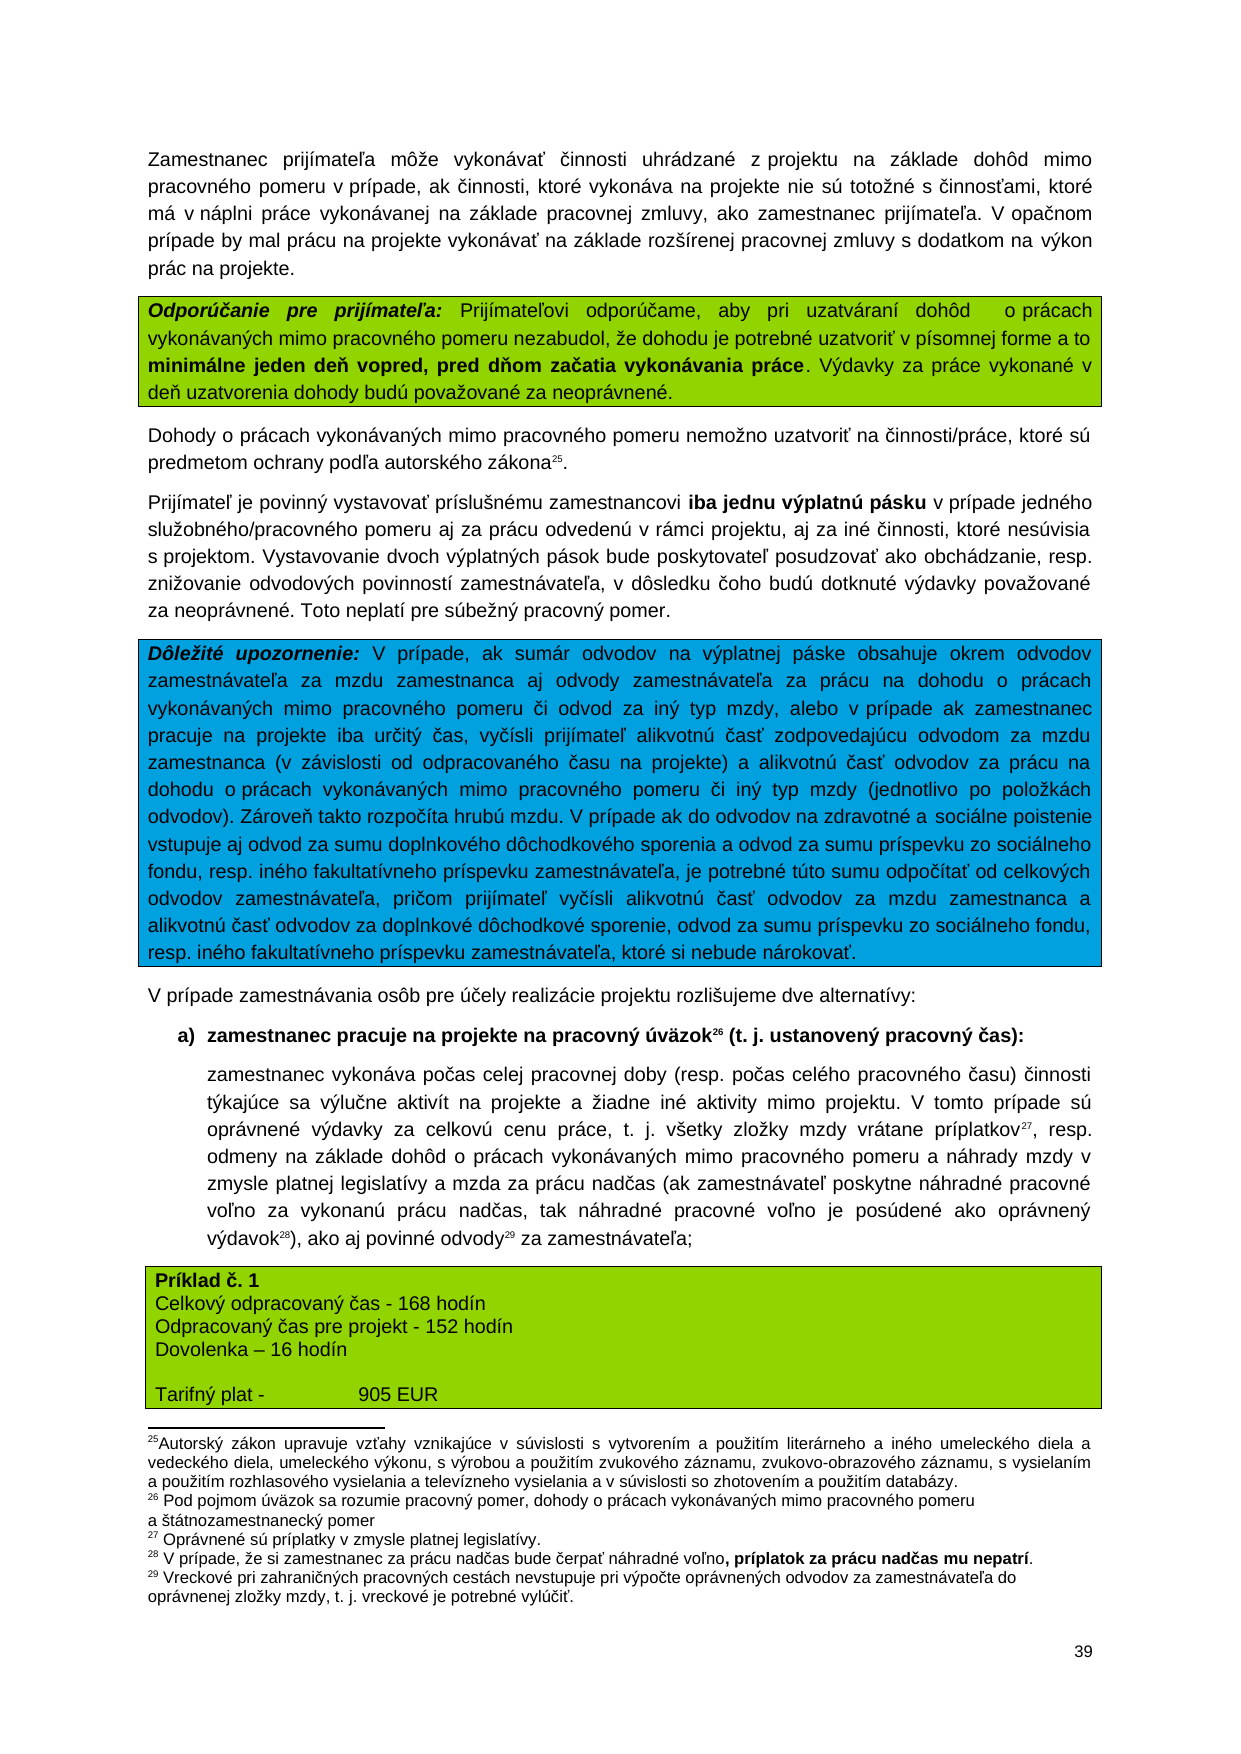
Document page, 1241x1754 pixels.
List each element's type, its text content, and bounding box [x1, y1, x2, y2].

text Dôležité upozornenie: V prípade, ak sumár odvodov na výplatnej páske obsahuje okrem odvodov zamestnávateľa za mzdu zamestnanca aj odvody zamestnávateľa za prácu na dohodu o prácach vykonávaných mimo pracovného pomeru či odvod za iný typ mzdy, alebo v prípade ak zamestnanec pracuje na projekte iba určitý čas, vyčísli prijímateľ alikvotnú časť zodpovedajúcu odvodom za mzdu zamestnanca (v závislosti od odpracovaného času na projekte) a alikvotnú časť odvodov za prácu na dohodu o prácach vykonávaných mimo pracovného pomeru či iný typ mzdy (jednotlivo po položkách odvodov). Zároveň takto rozpočíta hrubú mzdu. V prípade ak do odvodov na zdravotné a sociálne poistenie vstupuje aj odvod za sumu doplnkového dôchodkového sporenia a odvod za sumu príspevku zo sociálneho fondu, resp. iného fakultatívneho príspevku zamestnávateľa, je potrebné túto sumu odpočítať od celkových odvodov zamestnávateľa, pričom prijímateľ vyčísli alikvotnú časť odvodov za mzdu zamestnanca a alikvotnú časť odvodov za doplnkové dôchodkové sporenie, odvod za sumu príspevku zo sociálneho fondu, resp. iného fakultatívneho príspevku zamestnávateľa, ktoré si nebude nárokovať. [139, 640, 1101, 966]
text V prípade zamestnávania osôb pre účely realizácie projektu rozlišujeme dve alternatívy: [148, 984, 1092, 1007]
text Prijímateľ je povinný vystavovať príslušnému zamestnancovi iba jednu výplatnú pásku v prípade jedného služobného/pracovného pomeru aj za prácu odvedenú v rámci projektu, aj za iné činnosti, ktoré nesúvisia s projektom. Vystavovanie dvoch výplatných pások bude poskytovateľ posudzovať ako obchádzanie, resp. znižovanie odvodových povinností zamestnávateľa, v dôsledku čoho budú dotknuté výdavky považované za neoprávnené. Toto neplatí pre súbežný pracovný pomer. [148, 491, 1092, 622]
list zamestnanec pracuje na projekte na pracovný úväzok (t. j. ustanovený pracovný čas): [177, 1024, 1092, 1046]
list Celkový odpracovaný čas - 168 hodín [146, 1289, 1101, 1312]
text Dohody o prácach vykonávaných mimo pracovného pomeru nemožno uzatvoriť na činnosti/práce, ktoré sú predmetom ochrany podľa autorského zákona. [148, 424, 1092, 473]
list zamestnanec vykonáva počas celej pracovnej doby (resp. počas celého pracovného času) činnosti týkajúce sa výlučne aktivít na projekte a žiadne iné aktivity mimo projektu. V tomto prípade sú oprávnené výdavky za celkovú cenu práce, t. j. všetky zložky mzdy vrátane príplatkov, resp. odmeny na základe dohôd o prácach vykonávaných mimo pracovného pomeru a náhrady mzdy v zmysle platnej legislatívy a mzda za prácu nadčas (ak zamestnávateľ poskytne náhradné pracovné voľno za vykonanú prácu nadčas, tak náhradné pracovné voľno je posúdené ako oprávnený výdavok), ako aj povinné odvody za zamestnávateľa; [207, 1063, 1092, 1249]
list Príklad č. 1 [146, 1267, 1101, 1289]
text Odporúčanie pre prijímateľa: Prijímateľovi odporúčame, aby pri uzatváraní dohôd o prácach vykonávaných mimo pracovného pomeru nezabudol, že dohodu je potrebné uzatvoriť v písomnej forme a to minimálne jeden deň vopred, pred dňom začatia vykonávania práce. Výdavky za práce vykonané v deň uzatvorenia dohody budú považované za neoprávnené. [139, 297, 1101, 406]
list Odpracovaný čas pre projekt - 152 hodín [146, 1312, 1101, 1334]
list Tarifný plat - 905 EUR [146, 1380, 1101, 1408]
text Zamestnanec prijímateľa môže vykonávať činnosti uhrádzané z projektu na základe dohôd mimo pracovného pomeru v prípade, ak činnosti, ktoré vykonáva na projekte nie sú totožné s činnosťami, ktoré má v náplni práce vykonávanej na základe pracovnej zmluvy, ako zamestnanec prijímateľa. V opačnom prípade by mal prácu na projekte vykonávať na základe rozšírenej pracovnej zmluvy s dodatkom na výkon prác na projekte. [148, 148, 1092, 279]
list Dovolenka – 16 hodín [146, 1334, 1101, 1357]
